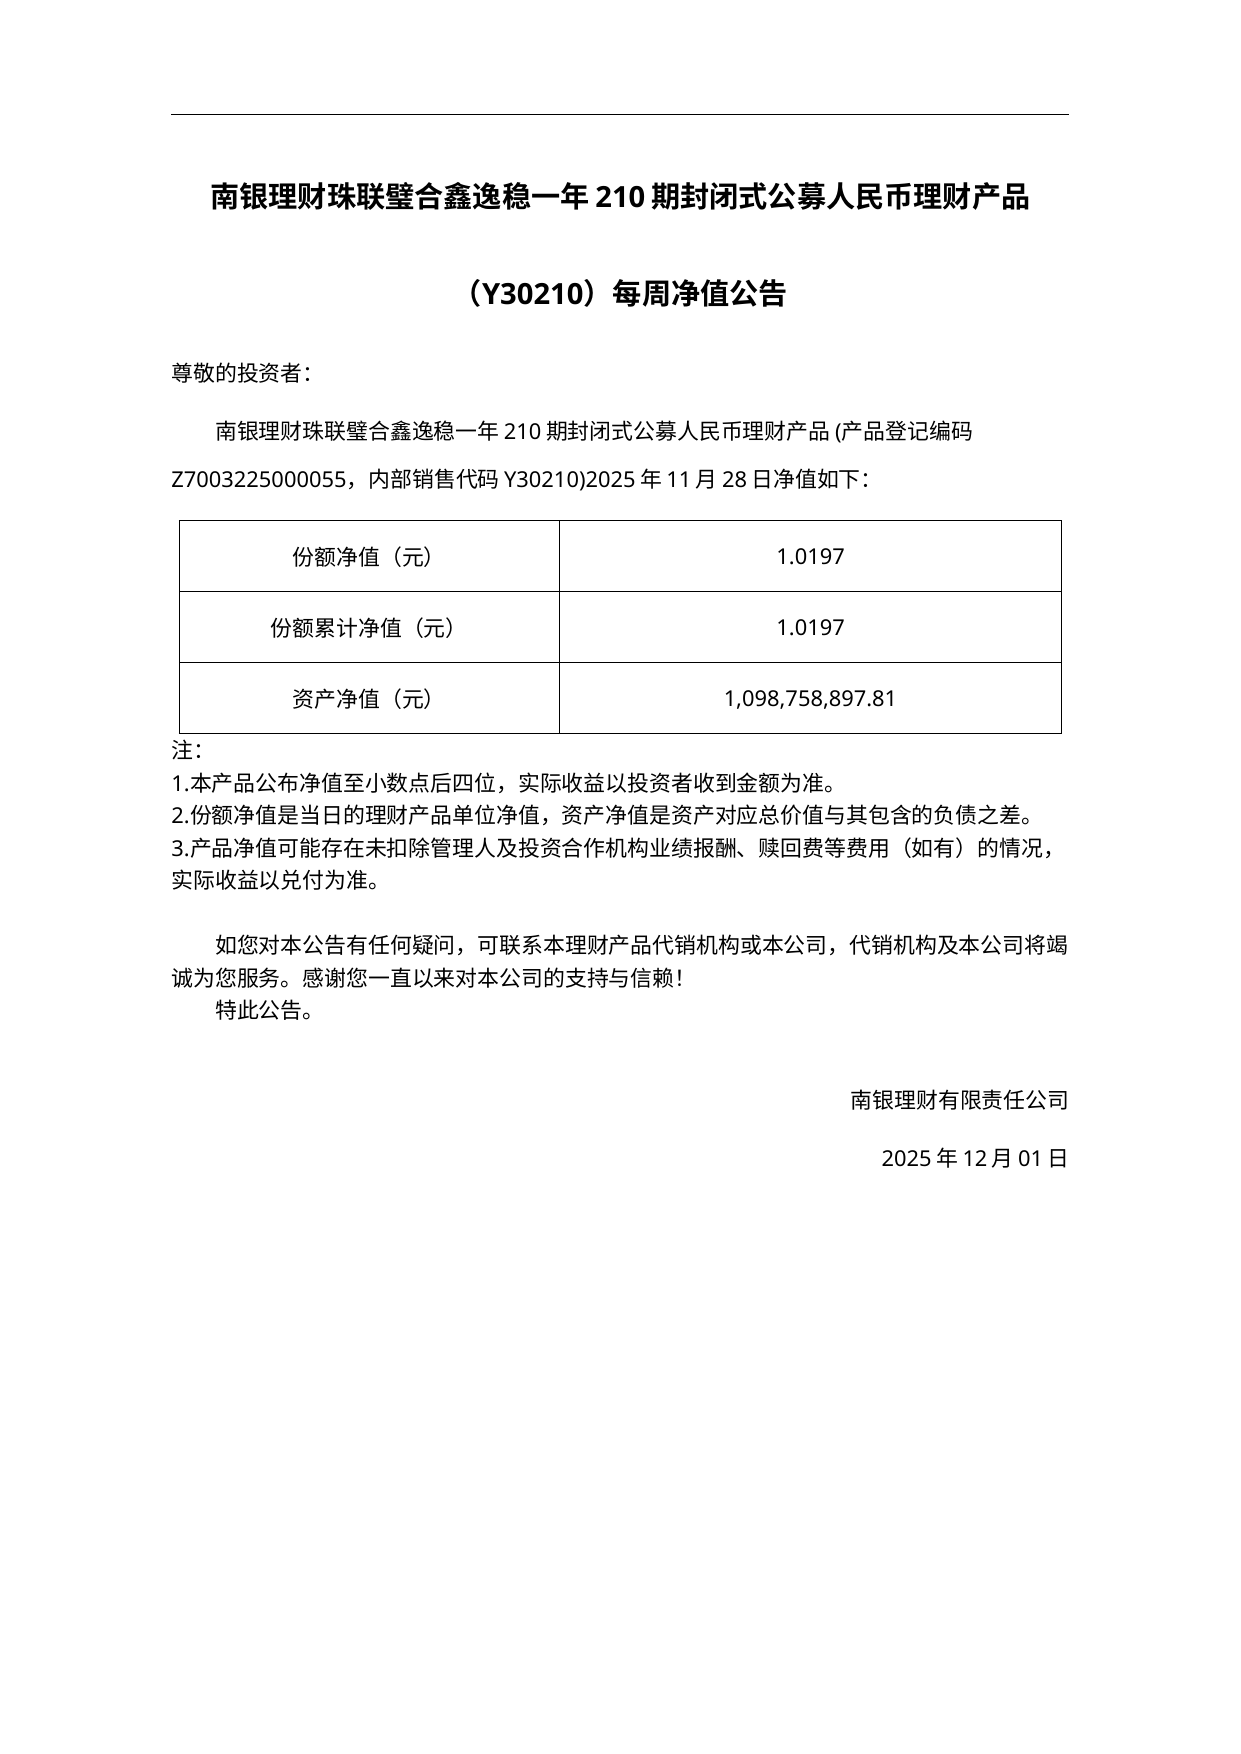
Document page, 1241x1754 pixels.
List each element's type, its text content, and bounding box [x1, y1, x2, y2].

table_cell 份额累计净值（元） [180, 592, 559, 662]
text 1.本产品公布净值至小数点后四位，实际收益以投资者收到金额为准。 [171, 765, 1069, 798]
table_header 1.0197 [560, 521, 1061, 591]
text 2025年12月01日 [171, 1140, 1069, 1173]
table_cell 资产净值（元） [180, 663, 559, 733]
text 特此公告。 [171, 993, 1069, 1025]
text 如您对本公告有任何疑问，可联系本理财产品代销机构或本公司，代销机构及本公司将竭诚为您服务。感谢您一直以来对本公司的支持与信赖！ [171, 928, 1069, 993]
text 3.产品净值可能存在未扣除管理人及投资合作机构业绩报酬、赎回费等费用（如有）的情况，实际收益以兑付为准。 [171, 830, 1069, 895]
text 南银理财珠联璧合鑫逸稳一年210期封闭式公募人民币理财产品 (产品登记编码Z7003225000055，内部销售代码Y30210)2025年11月28日净值如下： [171, 413, 1069, 494]
table_cell 1.0197 [560, 592, 1061, 662]
text 注： [171, 733, 1069, 765]
text 2.份额净值是当日的理财产品单位净值，资产净值是资产对应总价值与其包含的负债之差。 [171, 798, 1069, 830]
text 南银理财珠联璧合鑫逸稳一年210期封闭式公募人民币理财产品（Y30210）每周净值公告 [171, 162, 1069, 324]
text 尊敬的投资者： [171, 355, 1069, 388]
text 南银理财有限责任公司 [171, 1082, 1069, 1115]
table_cell 1,098,758,897.81 [560, 663, 1061, 733]
table_header 份额净值（元） [180, 521, 559, 591]
